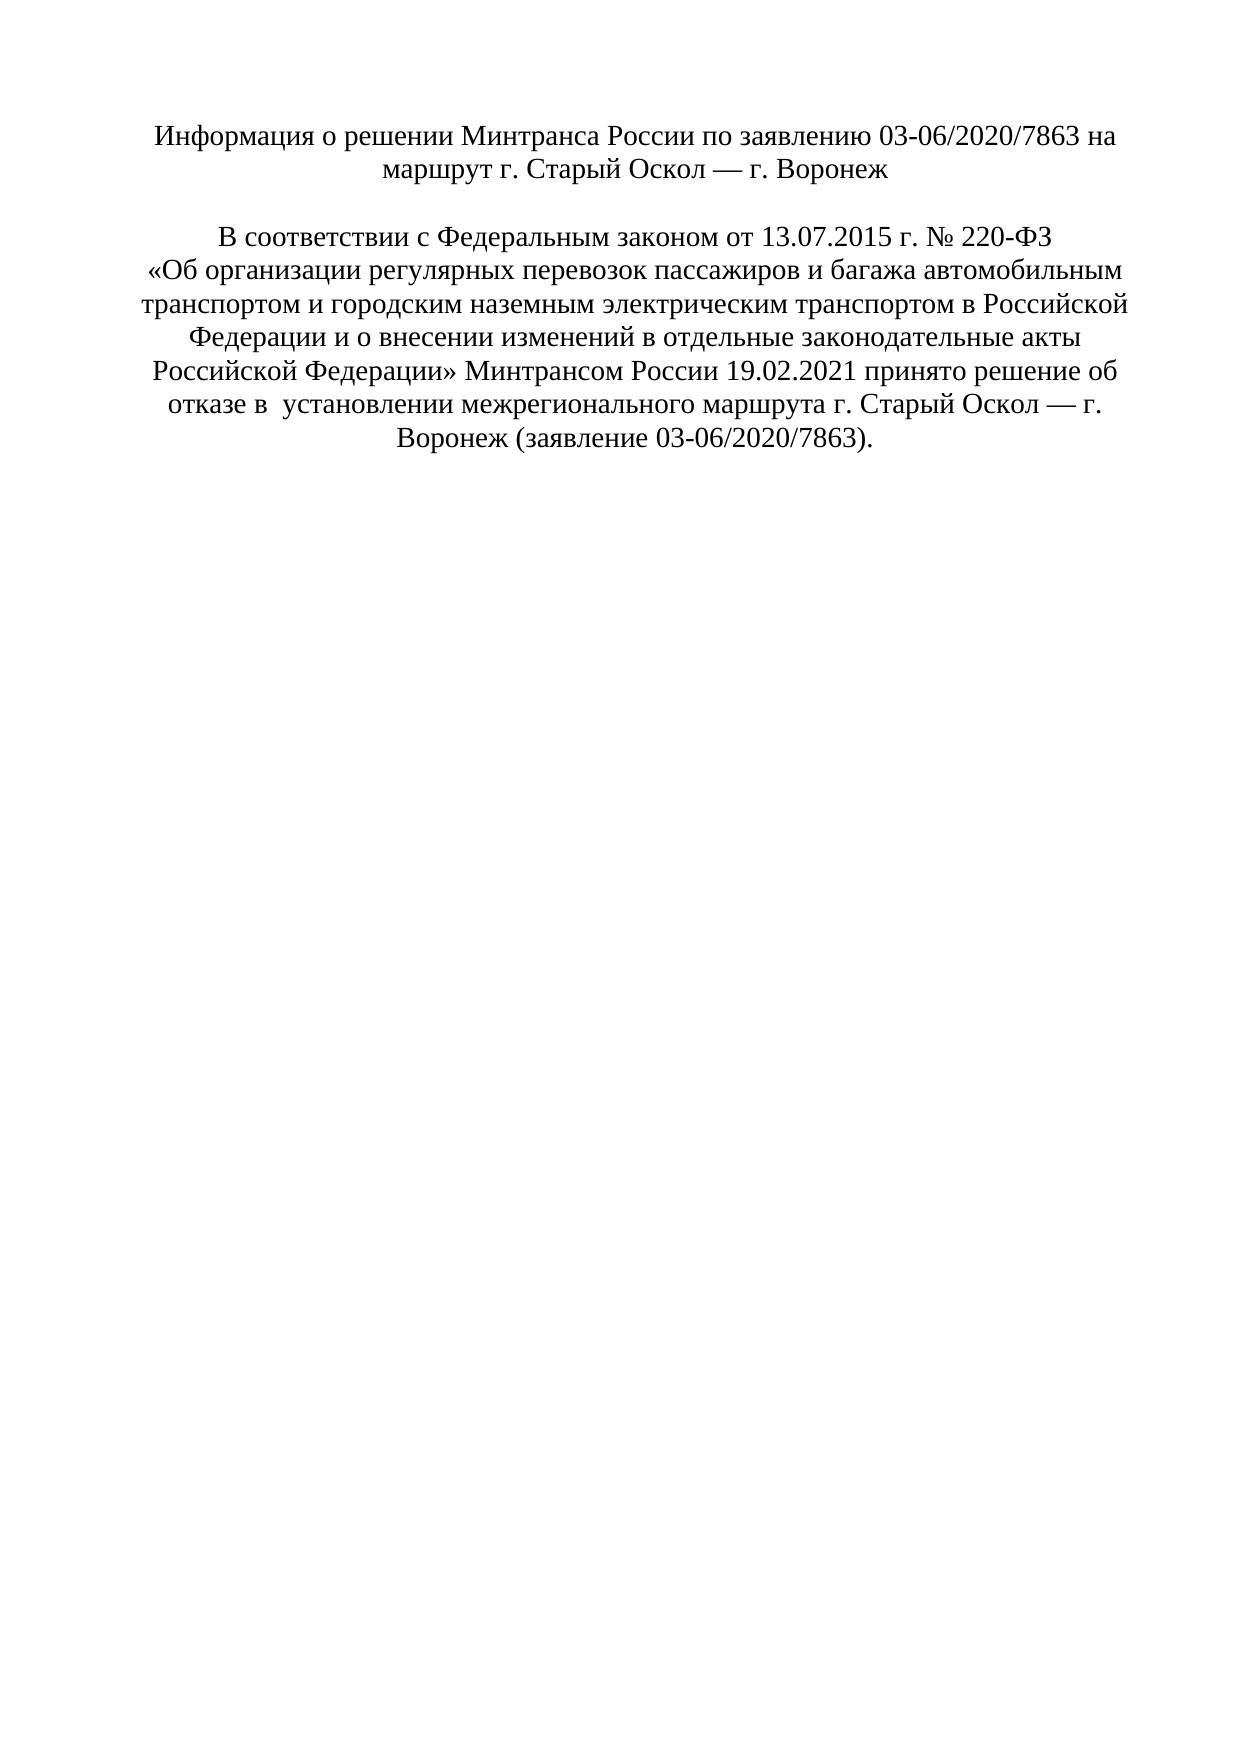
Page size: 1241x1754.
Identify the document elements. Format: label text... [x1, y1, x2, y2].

text В соответствии с Федеральным законом от 13.07.2015 г. № 220-ФЗ «Об организации регулярных перевозок пассажиров и багажа автомобильным транспортом и городским наземным электрическим транспортом в Российской Федерации и о внесении изменений в отдельные законодательные акты Российской Федерации» Минтрансом России 19.02.2021 принято решение об отказе в установлении межрегионального маршрута г. Старый Оскол — г. Воронеж (заявление 03-06/2020/7863). [118, 219, 1152, 453]
text Информация о решении Минтранса России по заявлению 03-06/2020/7863 на маршрут г. Старый Оскол — г. Воронеж [118, 118, 1152, 185]
